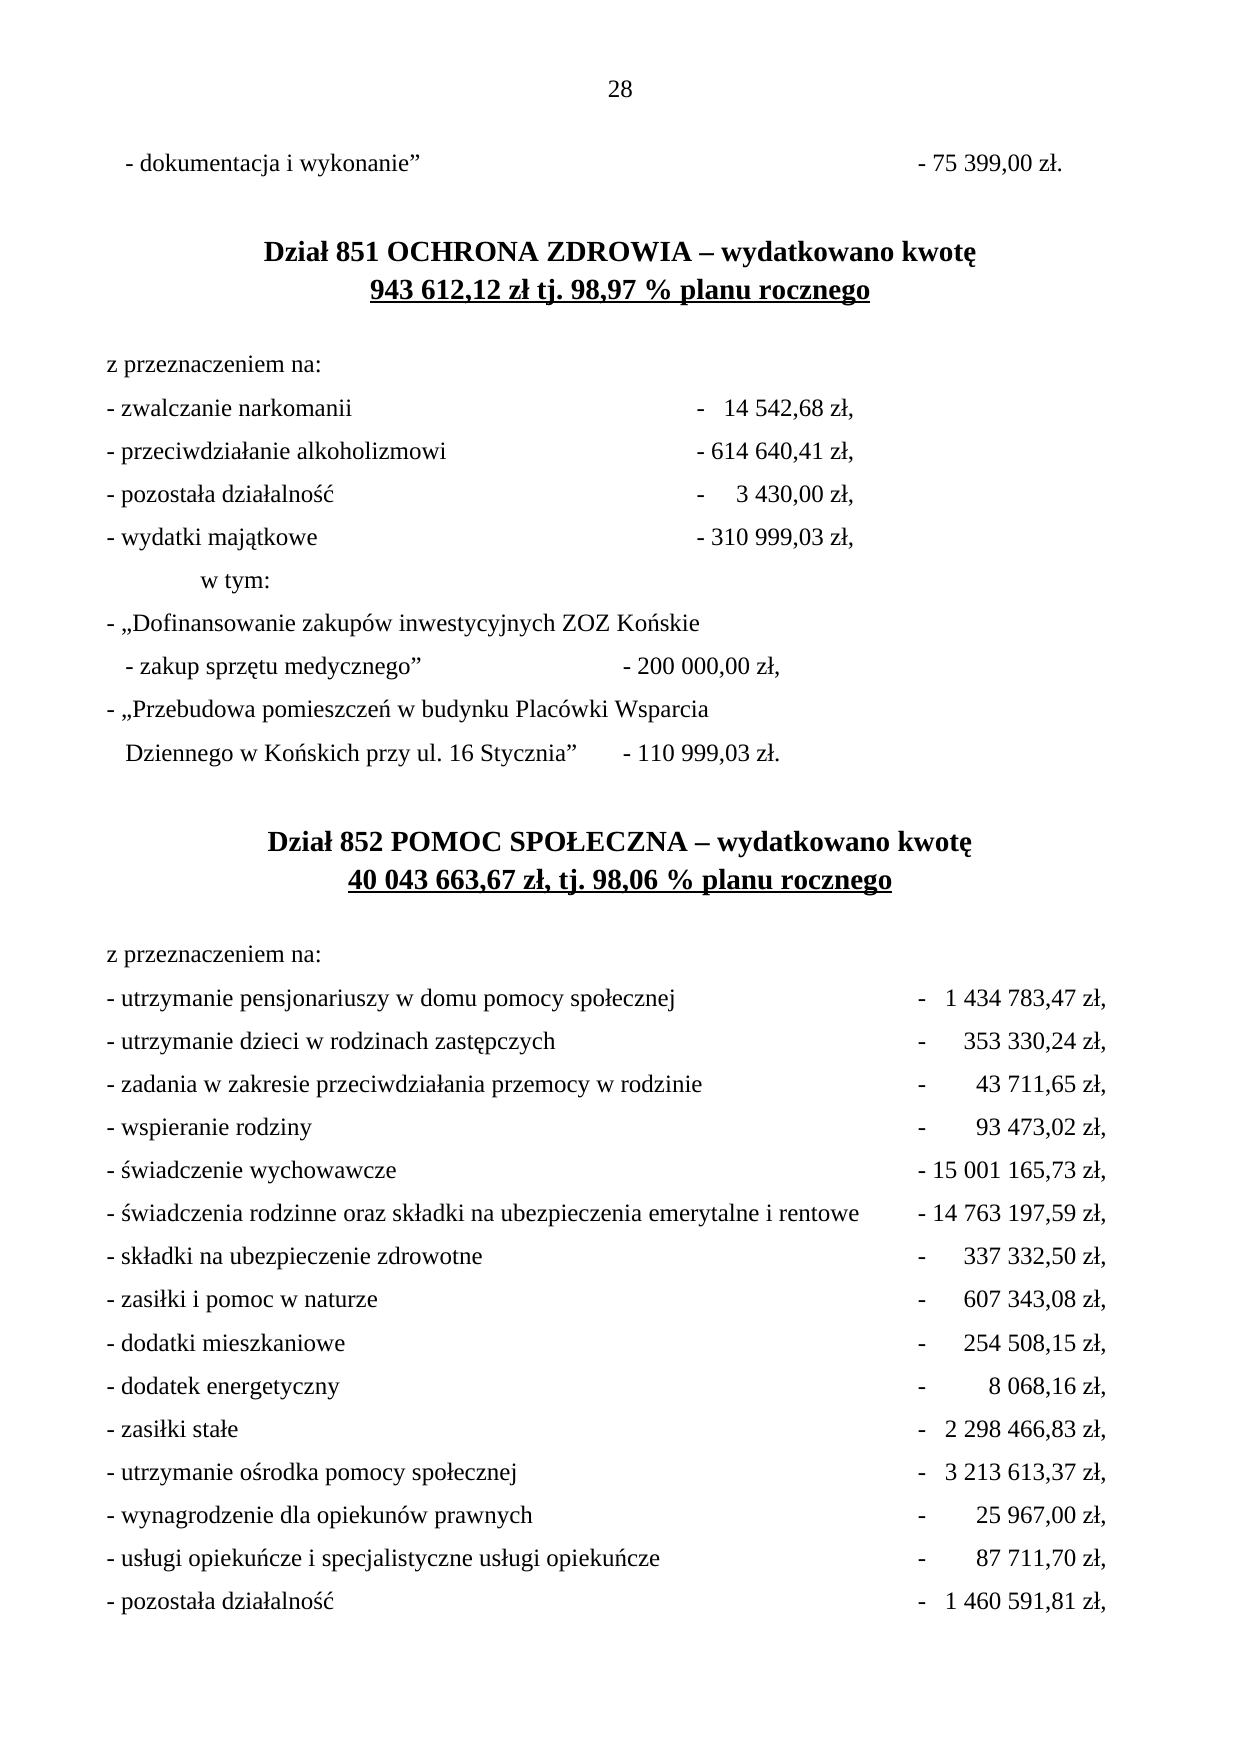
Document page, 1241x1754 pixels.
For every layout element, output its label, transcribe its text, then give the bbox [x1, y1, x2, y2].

text z przeznaczeniem na: [106, 939, 1133, 968]
text - zasiłki stałe - 2 298 466,83 zł, [106, 1414, 1134, 1443]
text - składki na ubezpieczenie zdrowotne - 337 332,50 zł, [106, 1241, 1134, 1270]
text - wspieranie rodziny - 93 473,02 zł, [106, 1112, 1133, 1141]
text - utrzymanie dzieci w rodzinach zastępczych - 353 330,24 zł, [106, 1026, 1133, 1054]
text 943 612,12 zł tj. 98,97 % planu rocznego [106, 272, 1133, 306]
text z przeznaczeniem na: [106, 349, 1133, 378]
text - wydatki majątkowe - 310 999,03 zł, [106, 522, 1133, 551]
text - świadczenie wychowawcze - 15 001 165,73 zł, [106, 1155, 1133, 1184]
text - usługi opiekuńcze i specjalistyczne usługi opiekuńcze - 87 711,70 zł, [106, 1543, 1134, 1572]
text 40 043 663,67 zł, tj. 98,06 % planu rocznego [106, 862, 1133, 896]
text - zasiłki i pomoc w naturze - 607 343,08 zł, [106, 1284, 1134, 1313]
text - przeciwdziałanie alkoholizmowi - 614 640,41 zł, [106, 436, 1133, 464]
text w tym: [106, 565, 1133, 594]
text - dokumentacja i wykonanie” - 75 399,00 zł. [106, 148, 1133, 176]
text Dział 852 POMOC SPOŁECZNA – wydatkowano kwotę [106, 824, 1133, 857]
text - utrzymanie ośrodka pomocy społecznej - 3 213 613,37 zł, [106, 1457, 1134, 1486]
text - dodatki mieszkaniowe - 254 508,15 zł, [106, 1328, 1134, 1356]
text - „Przebudowa pomieszczeń w budynku Placówki Wsparcia [106, 694, 1133, 723]
text Dziennego w Końskich przy ul. 16 Stycznia” - 110 999,03 zł. [106, 738, 1133, 766]
text - świadczenia rodzinne oraz składki na ubezpieczenia emerytalne i rentowe - 14 763 197,59 zł, [106, 1198, 1134, 1227]
text - „Dofinansowanie zakupów inwestycyjnych ZOZ Końskie [106, 608, 1133, 637]
text - pozostała działalność - 3 430,00 zł, [106, 479, 1133, 508]
text - pozostała działalność - 1 460 591,81 zł, [106, 1586, 1134, 1615]
text - utrzymanie pensjonariuszy w domu pomocy społecznej - 1 434 783,47 zł, [106, 983, 1133, 1011]
text - zakup sprzętu medycznego” - 200 000,00 zł, [106, 651, 1133, 680]
text Dział 851 OCHRONA ZDROWIA – wydatkowano kwotę [106, 234, 1133, 267]
text - dodatek energetyczny - 8 068,16 zł, [106, 1371, 1134, 1399]
text - zwalczanie narkomanii - 14 542,68 zł, [106, 393, 1133, 421]
text - wynagrodzenie dla opiekunów prawnych - 25 967,00 zł, [106, 1500, 1134, 1529]
text - zadania w zakresie przeciwdziałania przemocy w rodzinie - 43 711,65 zł, [106, 1069, 1133, 1098]
